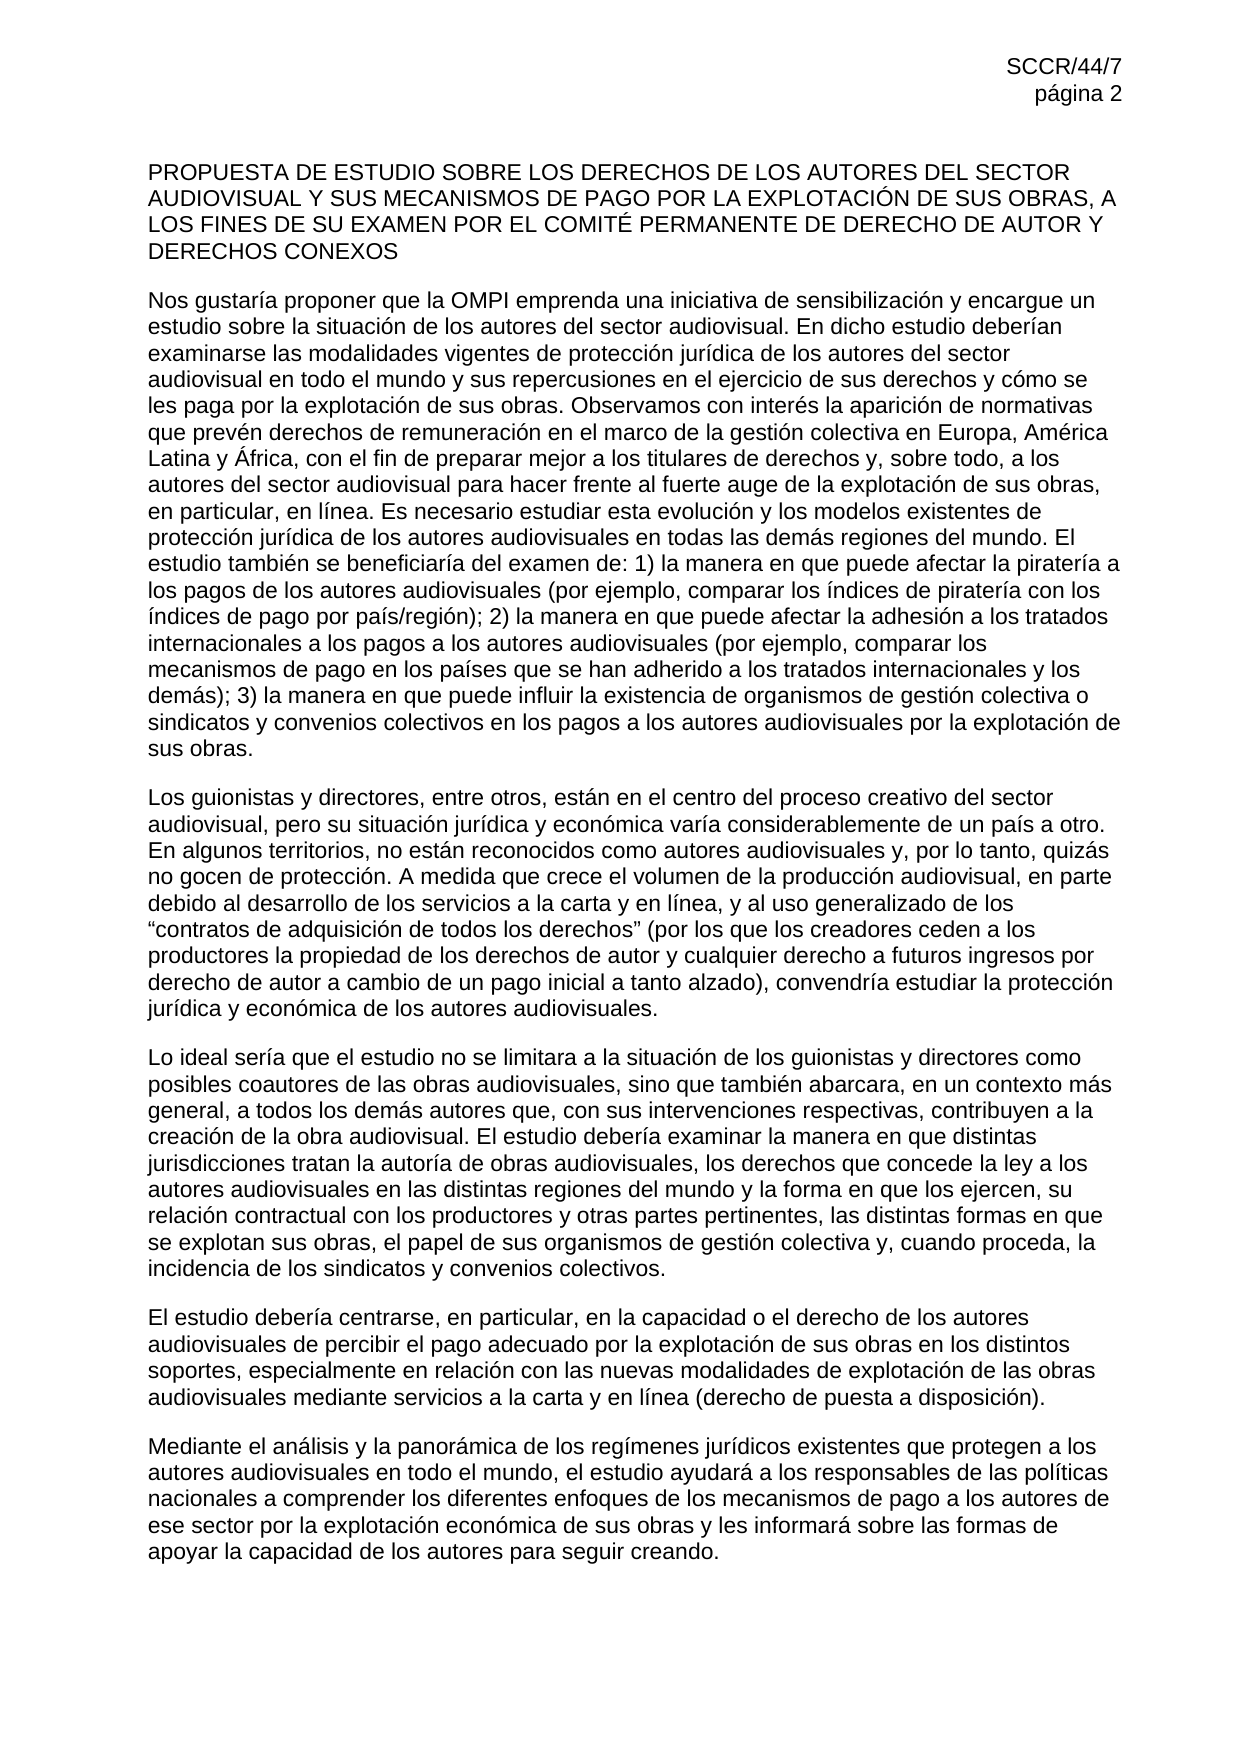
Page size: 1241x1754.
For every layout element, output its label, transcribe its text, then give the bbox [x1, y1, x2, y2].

text PROPUESTA DE ESTUDIO SOBRE LOS DERECHOS DE LOS AUTORES DEL SECTOR AUDIOVISUAL Y SUS MECANISMOS DE PAGO POR LA EXPLOTACIÓN DE SUS OBRAS, A LOS FINES DE SU EXAMEN POR EL COMITÉ PERMANENTE DE DERECHO DE AUTOR Y DERECHOS CONEXOS [148, 158, 1122, 264]
text El estudio debería centrarse, en particular, en la capacidad o el derecho de los autores audiovisuales de percibir el pago adecuado por la explotación de sus obras en los distintos soportes, especialmente en relación con las nuevas modalidades de explotación de las obras audiovisuales mediante servicios a la carta y en línea (derecho de puesta a disposición). [148, 1304, 1122, 1410]
text Los guionistas y directores, entre otros, están en el centro del proceso creativo del sector audiovisual, pero su situación jurídica y económica varía considerablemente de un país a otro. En algunos territorios, no están reconocidos como autores audiovisuales y, por lo tanto, quizás no gocen de protección. A medida que crece el volumen de la producción audiovisual, en parte debido al desarrollo de los servicios a la carta y en línea, y al uso generalizado de los “contratos de adquisición de todos los derechos” (por los que los creadores ceden a los productores la propiedad de los derechos de autor y cualquier derecho a futuros ingresos por derecho de autor a cambio de un pago inicial a tanto alzado), convendría estudiar la protección jurídica y económica de los autores audiovisuales. [148, 784, 1122, 1021]
text Lo ideal sería que el estudio no se limitara a la situación de los guionistas y directores como posibles coautores de las obras audiovisuales, sino que también abarcara, en un contexto más general, a todos los demás autores que, con sus intervenciones respectivas, contribuyen a la creación de la obra audiovisual. El estudio debería examinar la manera en que distintas jurisdicciones tratan la autoría de obras audiovisuales, los derechos que concede la ley a los autores audiovisuales en las distintas regiones del mundo y la forma en que los ejercen, su relación contractual con los productores y otras partes pertinentes, las distintas formas en que se explotan sus obras, el papel de sus organismos de gestión colectiva y, cuando proceda, la incidencia de los sindicatos y convenios colectivos. [148, 1044, 1122, 1281]
text Mediante el análisis y la panorámica de los regímenes jurídicos existentes que protegen a los autores audiovisuales en todo el mundo, el estudio ayudará a los responsables de las políticas nacionales a comprender los diferentes enfoques de los mecanismos de pago a los autores de ese sector por la explotación económica de sus obras y les informará sobre las formas de apoyar la capacidad de los autores para seguir creando. [148, 1433, 1122, 1564]
text Nos gustaría proponer que la OMPI emprenda una iniciativa de sensibilización y encargue un estudio sobre la situación de los autores del sector audiovisual. En dicho estudio deberían examinarse las modalidades vigentes de protección jurídica de los autores del sector audiovisual en todo el mundo y sus repercusiones en el ejercicio de sus derechos y cómo se les paga por la explotación de sus obras. Observamos con interés la aparición de normativas que prevén derechos de remuneración en el marco de la gestión colectiva en Europa, América Latina y África, con el fin de preparar mejor a los titulares de derechos y, sobre todo, a los autores del sector audiovisual para hacer frente al fuerte auge de la explotación de sus obras, en particular, en línea. Es necesario estudiar esta evolución y los modelos existentes de protección jurídica de los autores audiovisuales en todas las demás regiones del mundo. El estudio también se beneficiaría del examen de: 1) la manera en que puede afectar la piratería a los pagos de los autores audiovisuales (por ejemplo, comparar los índices de piratería con los índices de pago por país/región); 2) la manera en que puede afectar la adhesión a los tratados internacionales a los pagos a los autores audiovisuales (por ejemplo, comparar los mecanismos de pago en los países que se han adherido a los tratados internacionales y los demás); 3) la manera en que puede influir la existencia de organismos de gestión colectiva o sindicatos y convenios colectivos en los pagos a los autores audiovisuales por la explotación de sus obras. [148, 287, 1122, 761]
